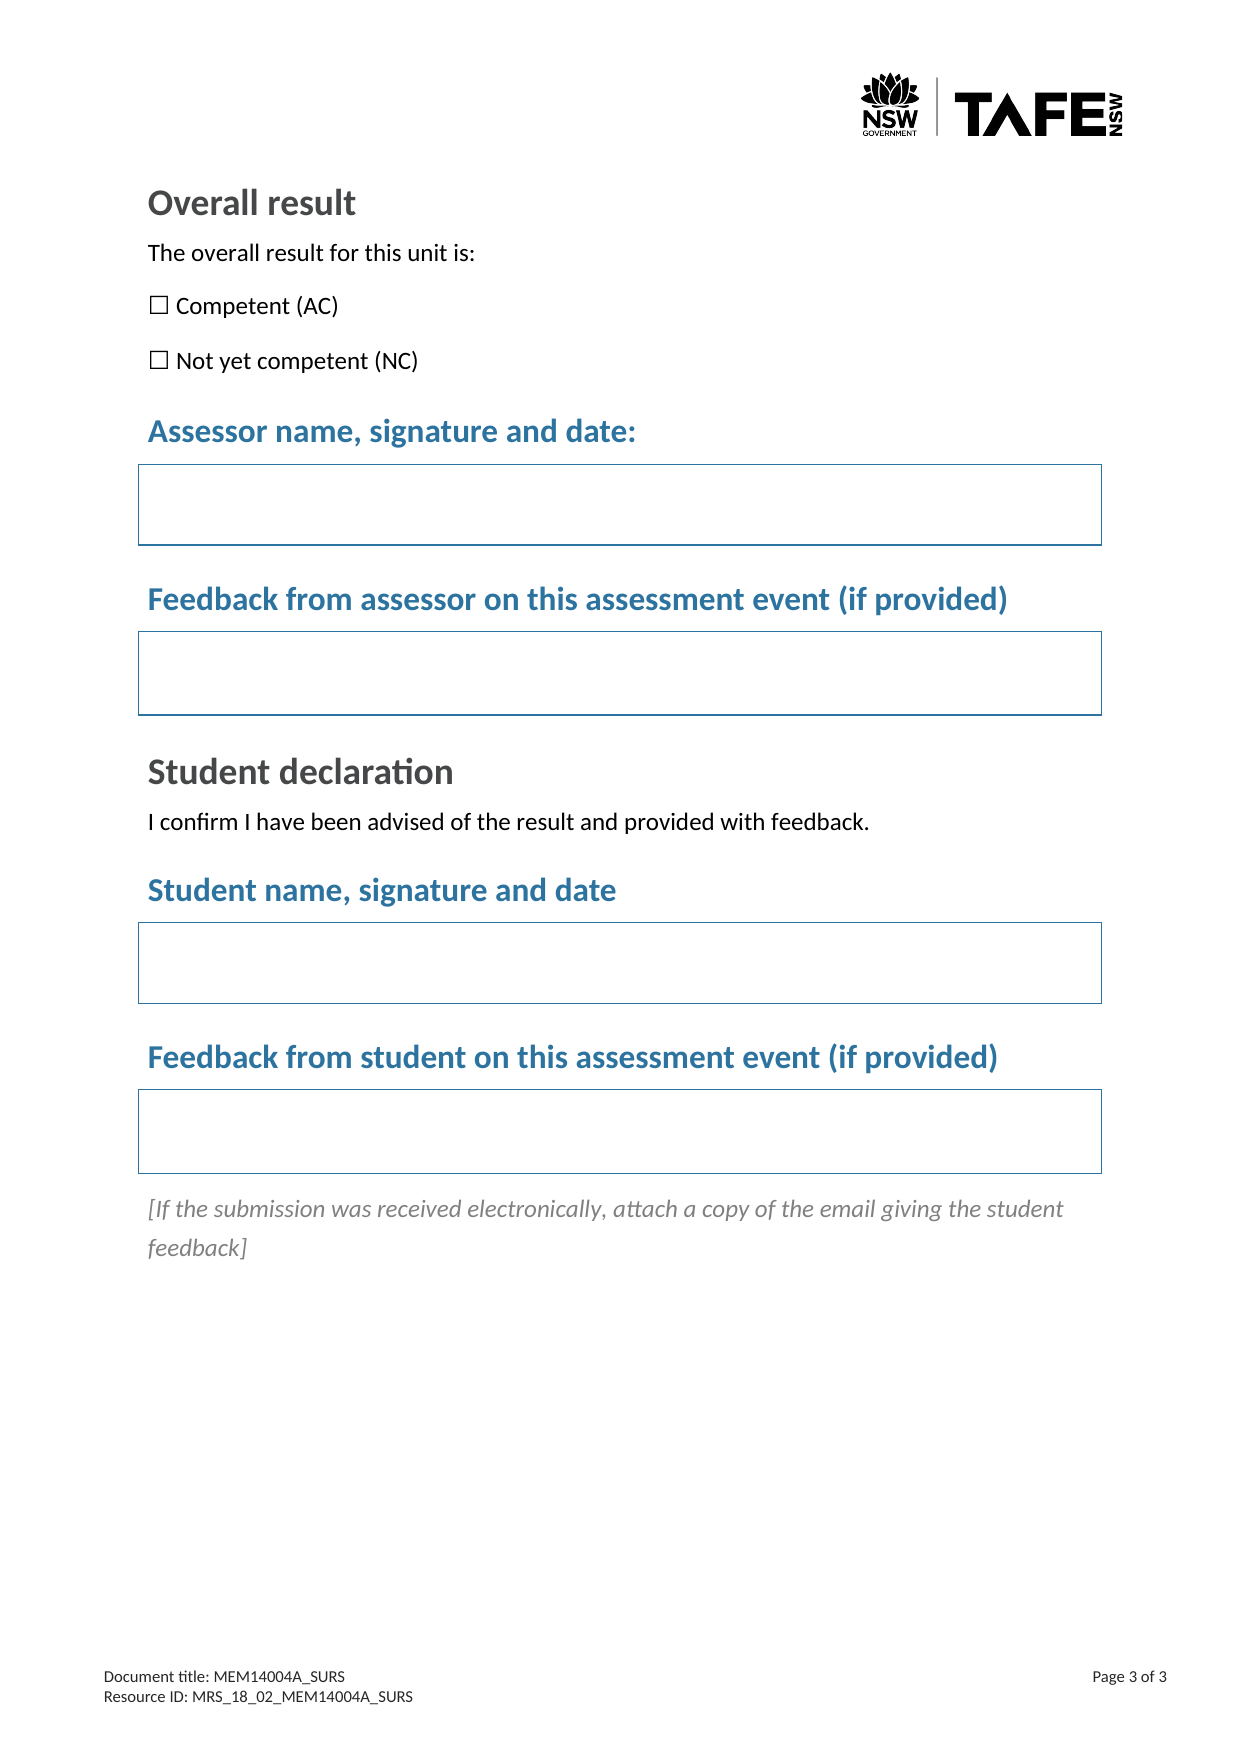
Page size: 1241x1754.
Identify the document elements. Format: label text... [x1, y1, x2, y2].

subtitle Student declaration [148, 748, 1092, 793]
subtitle Feedback from student on this assessment event (if provided) [148, 1036, 1092, 1077]
text Competent (AC) [148, 288, 1092, 322]
subtitle Student name, signature and date [148, 869, 1092, 910]
text I confirm I have been advised of the result and provided with feedback. [148, 806, 1092, 836]
subtitle Assessor name, signature and date: [148, 411, 1092, 451]
subtitle Feedback from assessor on this assessment event (if provided) [148, 577, 1092, 618]
picture [861, 71, 1123, 137]
subtitle Overall result [148, 179, 1092, 225]
text [If the submission was received electronically, attach a copy of the email giving the student feedback] [148, 1194, 1092, 1262]
text Not yet competent (NC) [148, 343, 1092, 377]
text The overall result for this unit is: [148, 237, 1092, 268]
